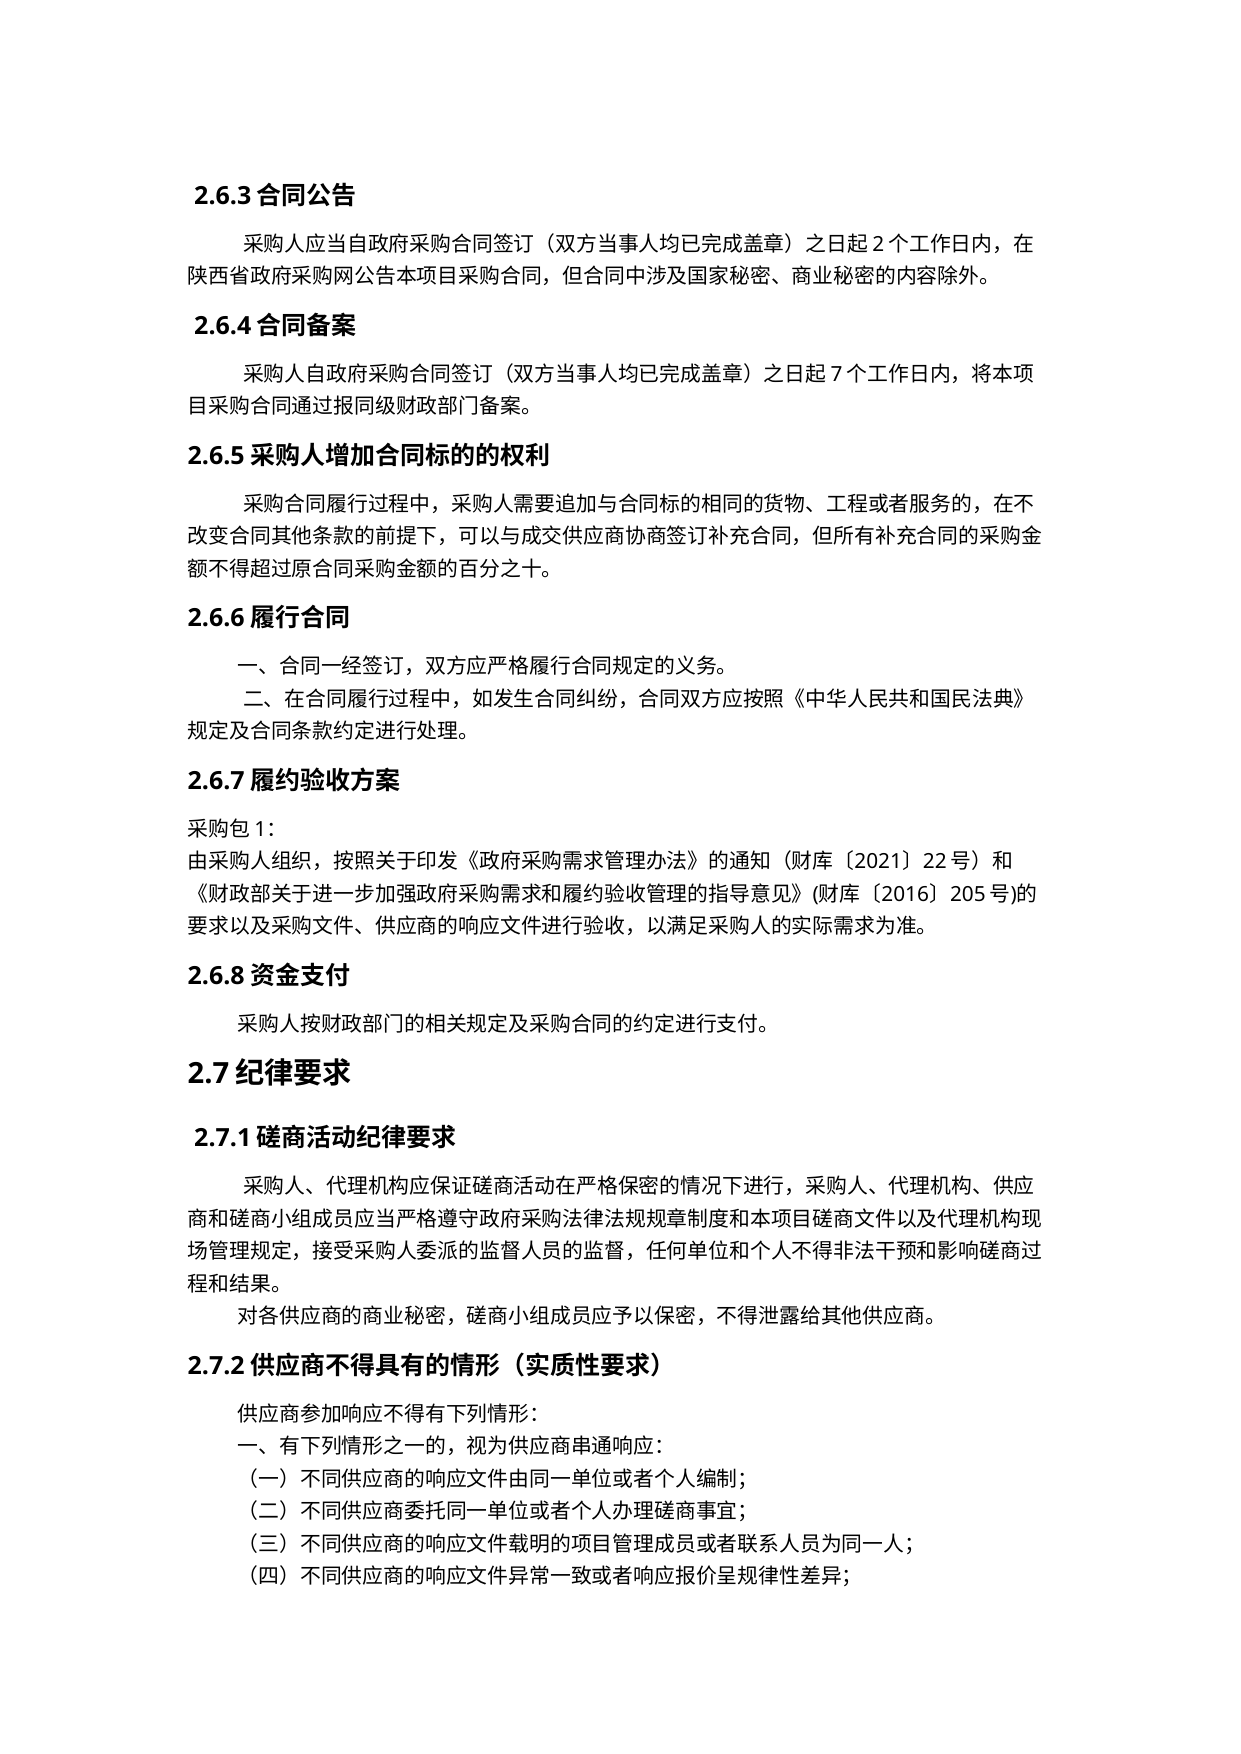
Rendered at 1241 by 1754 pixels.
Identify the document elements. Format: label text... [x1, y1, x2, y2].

text 2.6.7履约验收方案 [187, 747, 1053, 812]
text 一、合同一经签订，双方应严格履行合同规定的义务。 [187, 649, 1053, 682]
text 采购人、代理机构应保证磋商活动在严格保密的情况下进行，采购人、代理机构、供应商和磋商小组成员应当严格遵守政府采购法律法规规章制度和本项目磋商文件以及代理机构现场管理规定，接受采购人委派的监督人员的监督，任何单位和个人不得非法干预和影响磋商过程和结果。 [187, 1169, 1053, 1299]
text 采购包1： [187, 812, 1053, 844]
text 2.6.3合同公告 [187, 162, 1053, 227]
text （二）不同供应商委托同一单位或者个人办理磋商事宜； [187, 1494, 1053, 1527]
text 采购合同履行过程中，采购人需要追加与合同标的相同的货物、工程或者服务的，在不改变合同其他条款的前提下，可以与成交供应商协商签订补充合同，但所有补充合同的采购金额不得超过原合同采购金额的百分之十。 [187, 487, 1053, 584]
text 2.7纪律要求 [187, 1039, 1053, 1104]
text （三）不同供应商的响应文件载明的项目管理成员或者联系人员为同一人； [187, 1527, 1053, 1559]
text 采购人自政府采购合同签订（双方当事人均已完成盖章）之日起7个工作日内，将本项目采购合同通过报同级财政部门备案。 [187, 357, 1053, 422]
text 2.6.8资金支付 [187, 942, 1053, 1007]
text 供应商参加响应不得有下列情形： [187, 1397, 1053, 1429]
text 采购人按财政部门的相关规定及采购合同的约定进行支付。 [187, 1007, 1053, 1039]
text 一、有下列情形之一的，视为供应商串通响应： [187, 1429, 1053, 1462]
text 2.6.6履行合同 [187, 584, 1053, 649]
text 2.7.2供应商不得具有的情形（实质性要求） [187, 1332, 1053, 1397]
text 采购人应当自政府采购合同签订（双方当事人均已完成盖章）之日起2个工作日内，在陕西省政府采购网公告本项目采购合同，但合同中涉及国家秘密、商业秘密的内容除外。 [187, 227, 1053, 292]
text 对各供应商的商业秘密，磋商小组成员应予以保密，不得泄露给其他供应商。 [187, 1299, 1053, 1332]
text 二、在合同履行过程中，如发生合同纠纷，合同双方应按照《中华人民共和国民法典》规定及合同条款约定进行处理。 [187, 682, 1053, 747]
text 由采购人组织，按照关于印发《政府采购需求管理办法》的通知（财库〔2021〕22号）和《财政部关于进一步加强政府采购需求和履约验收管理的指导意见》(财库〔2016〕205号)的要求以及采购文件、供应商的响应文件进行验收，以满足采购人的实际需求为准。 [187, 844, 1053, 942]
text （一）不同供应商的响应文件由同一单位或者个人编制； [187, 1462, 1053, 1494]
text 2.6.5采购人增加合同标的的权利 [187, 422, 1053, 487]
text （四）不同供应商的响应文件异常一致或者响应报价呈规律性差异； [187, 1559, 1053, 1592]
text 2.6.4合同备案 [187, 292, 1053, 357]
text 2.7.1磋商活动纪律要求 [187, 1104, 1053, 1169]
